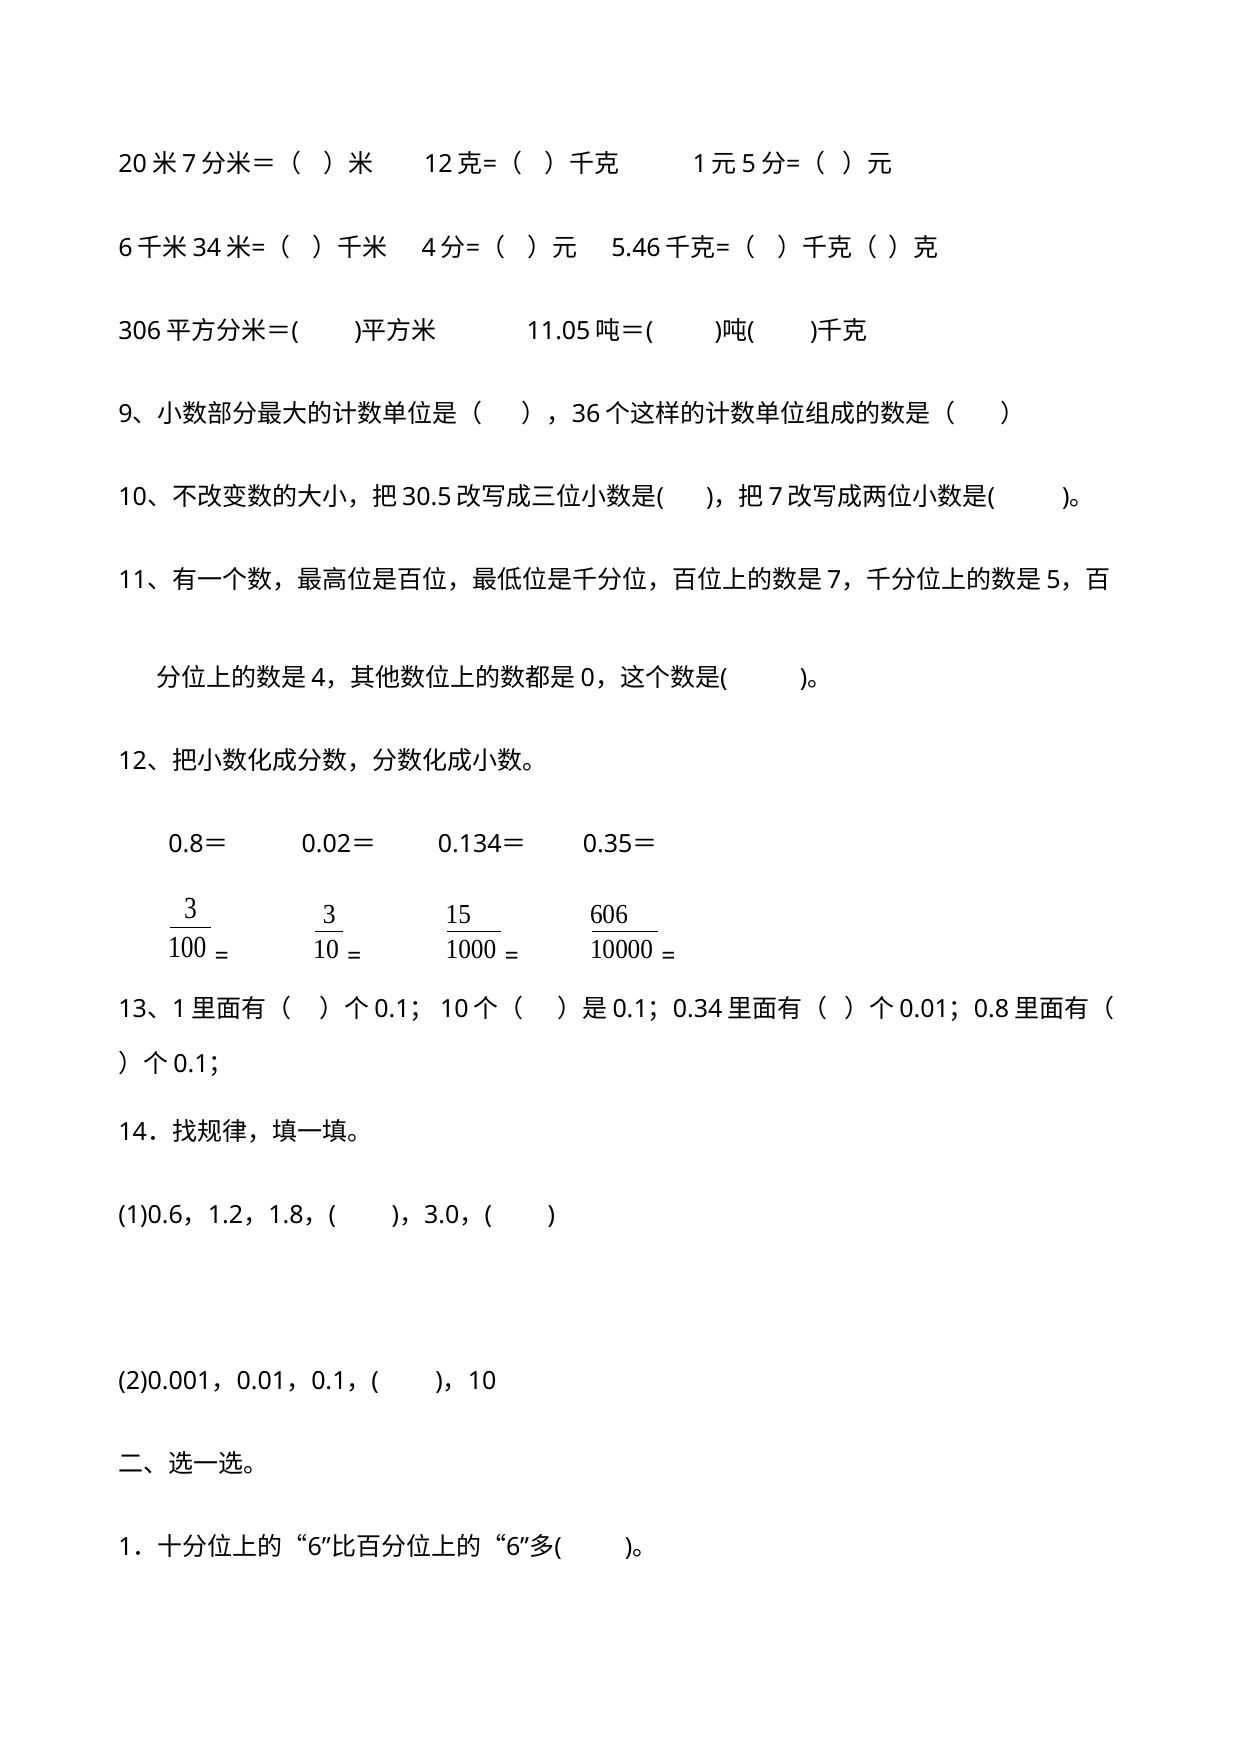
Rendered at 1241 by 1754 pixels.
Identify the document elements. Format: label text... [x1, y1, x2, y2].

text 0.8＝ 0.02＝ 0.134＝ 0.35＝ [118, 809, 1122, 874]
text 1．十分位上的“6”比百分位上的“6”多( )。 [118, 1512, 1122, 1577]
text 6千米34米=（ ）千米 4分=（ ）元 5.46千克=（ ）千克（ ）克 [118, 213, 1122, 278]
text 12、把小数化成分数，分数化成小数。 [118, 726, 1122, 791]
text 11、有一个数，最高位是百位，最低位是千分位，百位上的数是7，千分位上的数是5，百分位上的数是4，其他数位上的数都是0，这个数是( )。 [118, 545, 1122, 708]
text 13、1里面有（ ）个0.1； 10个（ ）是0.1；0.34里面有（ ）个0.01；0.8里面有（ ）个0.1； [118, 989, 1122, 1079]
text 20米7分米＝（ ）米 12克=（ ）千克 1元5分=（ ）元 [118, 129, 1122, 194]
text 10、不改变数的大小，把30.5改写成三位小数是( )，把7改写成两位小数是( )。 [118, 462, 1122, 527]
text = = = = [168, 892, 1122, 972]
text (1)0.6，1.2，1.8，( )，3.0，( ) [118, 1181, 1122, 1246]
text 二、选一选。 [118, 1429, 1122, 1494]
text 9、小数部分最大的计数单位是（ ），36个这样的计数单位组成的数是（ ） [118, 379, 1122, 444]
text (2)0.001，0.01，0.1，( )，10 [118, 1346, 1122, 1411]
text 306平方分米＝( )平方米 11.05吨＝( )吨( )千克 [118, 296, 1122, 361]
text 14．找规律，填一填。 [118, 1097, 1122, 1162]
